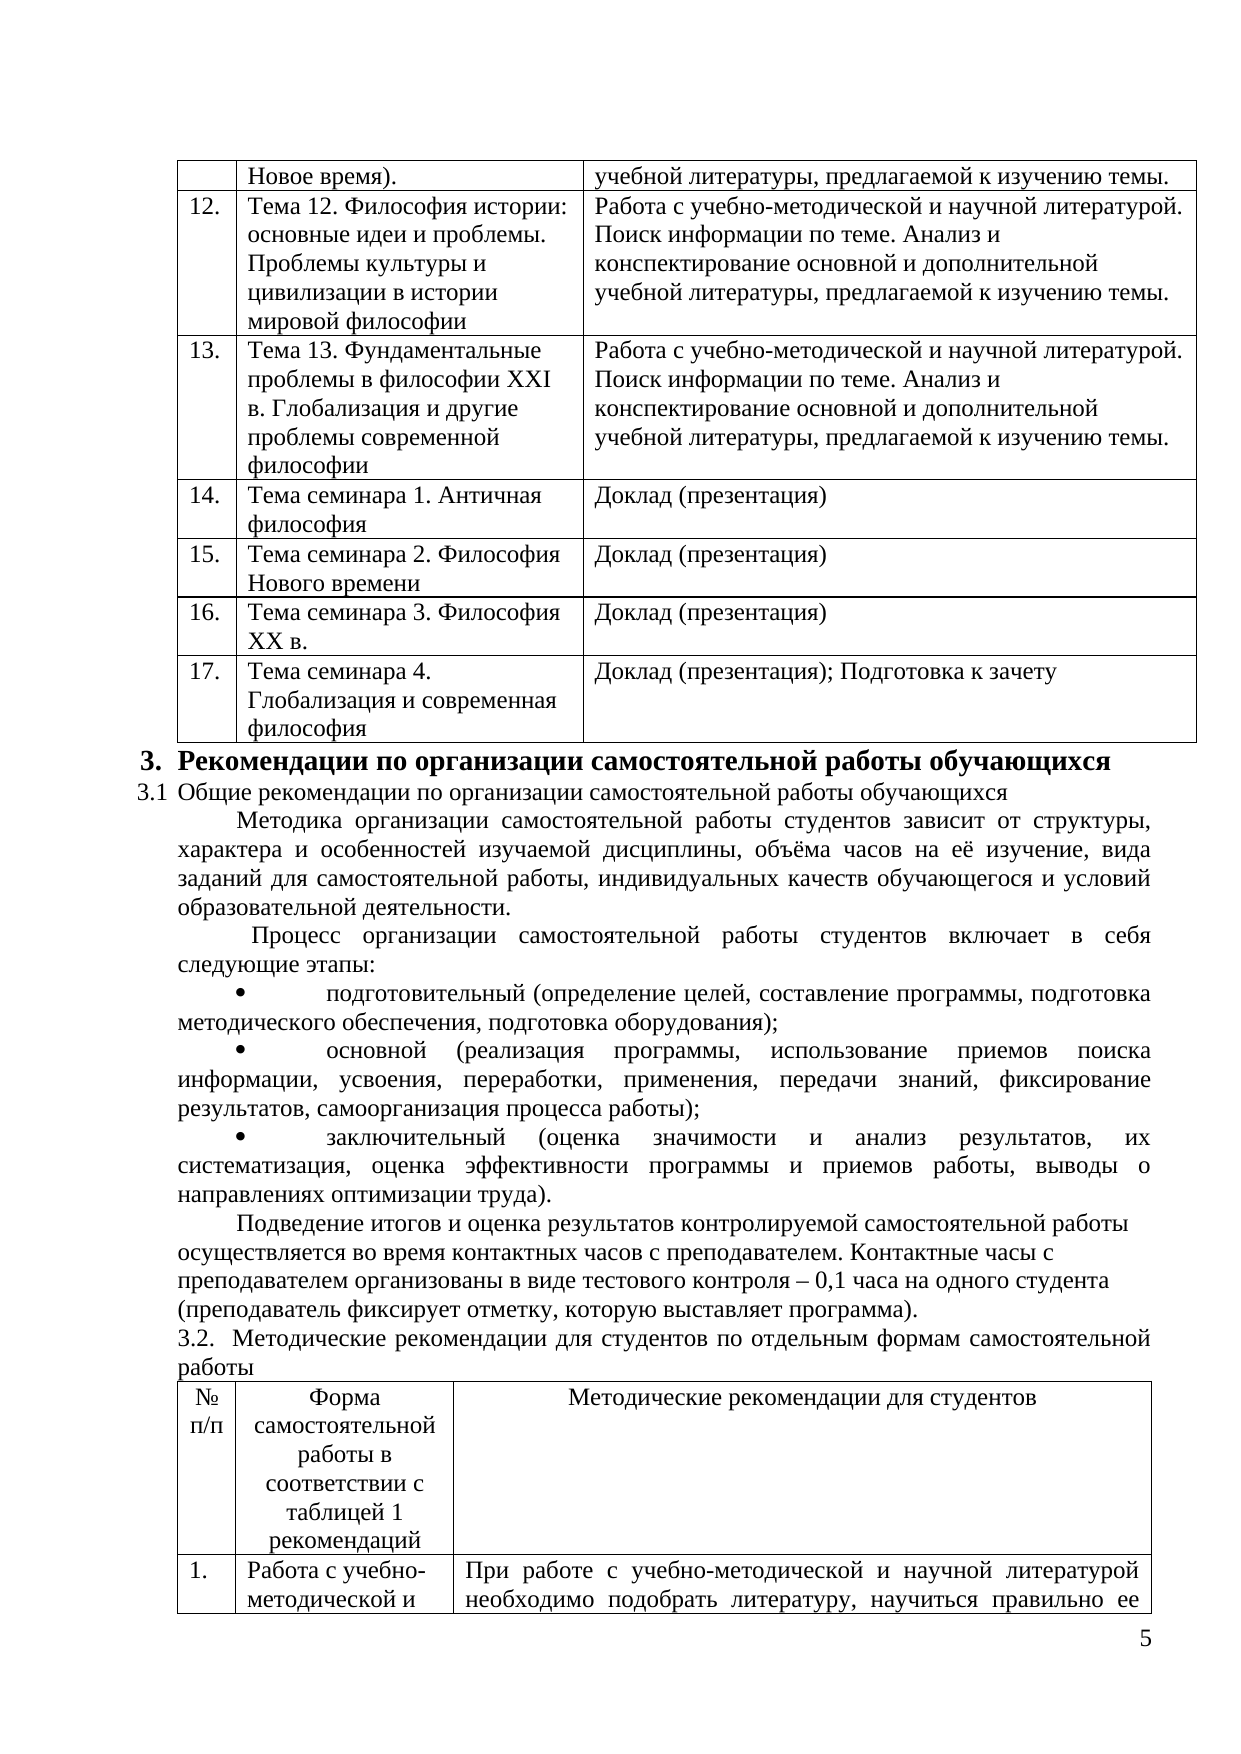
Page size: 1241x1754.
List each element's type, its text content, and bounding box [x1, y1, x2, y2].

table_cell Тема 12. Философия истории: основные идеи и проблемы. Проблемы культуры и цивилизации в истории мировой философии [237, 191, 583, 334]
table_cell [178, 161, 236, 190]
subtitle Рекомендации по организации самостоятельной работы обучающихся [140, 743, 1152, 777]
text Методика организации самостоятельной работы студентов зависит от структуры, характера и особенностей изучаемой дисциплины, объёма часов на её изучение, вида заданий для самостоятельной работы, индивидуальных качеств обучающегося и условий образовательной деятельности. [177, 806, 1152, 921]
table_cell [178, 191, 236, 334]
text Процесс организации самостоятельной работы студентов включает в себя следующие этапы: [177, 921, 1152, 978]
table_cell [178, 480, 236, 538]
table_cell [178, 656, 236, 742]
table_cell Доклад (презентация); Подготовка к зачету [584, 656, 1196, 742]
list подготовительный (определение целей, составление программы, подготовка методического обеспечения, подготовка оборудования); [177, 978, 1152, 1036]
table_cell [178, 336, 236, 479]
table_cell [584, 161, 1196, 190]
table_header № п/п [178, 1382, 235, 1554]
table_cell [237, 161, 583, 190]
table_cell Тема семинара 4. Глобализация и современная философия [237, 656, 583, 742]
list основной (реализация программы, использование приемов поиска информации, усвоения, переработки, применения, передачи знаний, фиксирование результатов, самоорганизация процесса работы); [177, 1036, 1152, 1122]
table_cell Доклад (презентация) [584, 480, 1196, 538]
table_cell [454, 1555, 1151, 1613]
table_cell Тема 13. Фундаментальные проблемы в философии ХХI в. Глобализация и другие проблемы современной философии [237, 336, 583, 479]
table_cell Доклад (презентация) [584, 598, 1196, 655]
list заключительный (оценка значимости и анализ результатов, их систематизация, оценка эффективности программы и приемов работы, выводы о направлениях оптимизации труда). [177, 1122, 1152, 1208]
table_cell Тема семинара 3. Философия ХХ в. [237, 598, 583, 655]
table_header Методические рекомендации для студентов [454, 1382, 1151, 1554]
table_cell [178, 539, 236, 596]
table_cell 1. [178, 1555, 235, 1613]
table_cell Тема семинара 2. Философия Нового времени [237, 539, 583, 596]
subtitle 3.2. Методические рекомендации для студентов по отдельным формам самостоятельной работы [177, 1323, 1152, 1381]
table_cell Тема семинара 1. Античная философия [237, 480, 583, 538]
subtitle Общие рекомендации по организации самостоятельной работы обучающихся [137, 777, 1152, 806]
table_cell Доклад (презентация) [584, 539, 1196, 596]
text Подведение итогов и оценка результатов контролируемой самостоятельной работы осуществляется во время контактных часов с преподавателем. Контактные часы с преподавателем организованы в виде тестового контроля – 0,1 часа на одного студента (преподаватель фиксирует отметку, которую выставляет программа). [177, 1208, 1152, 1323]
table_header Форма самостоятельной работы в соответствии с таблицей 1 рекомендаций [236, 1382, 453, 1554]
table_cell [178, 598, 236, 655]
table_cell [236, 1555, 453, 1613]
